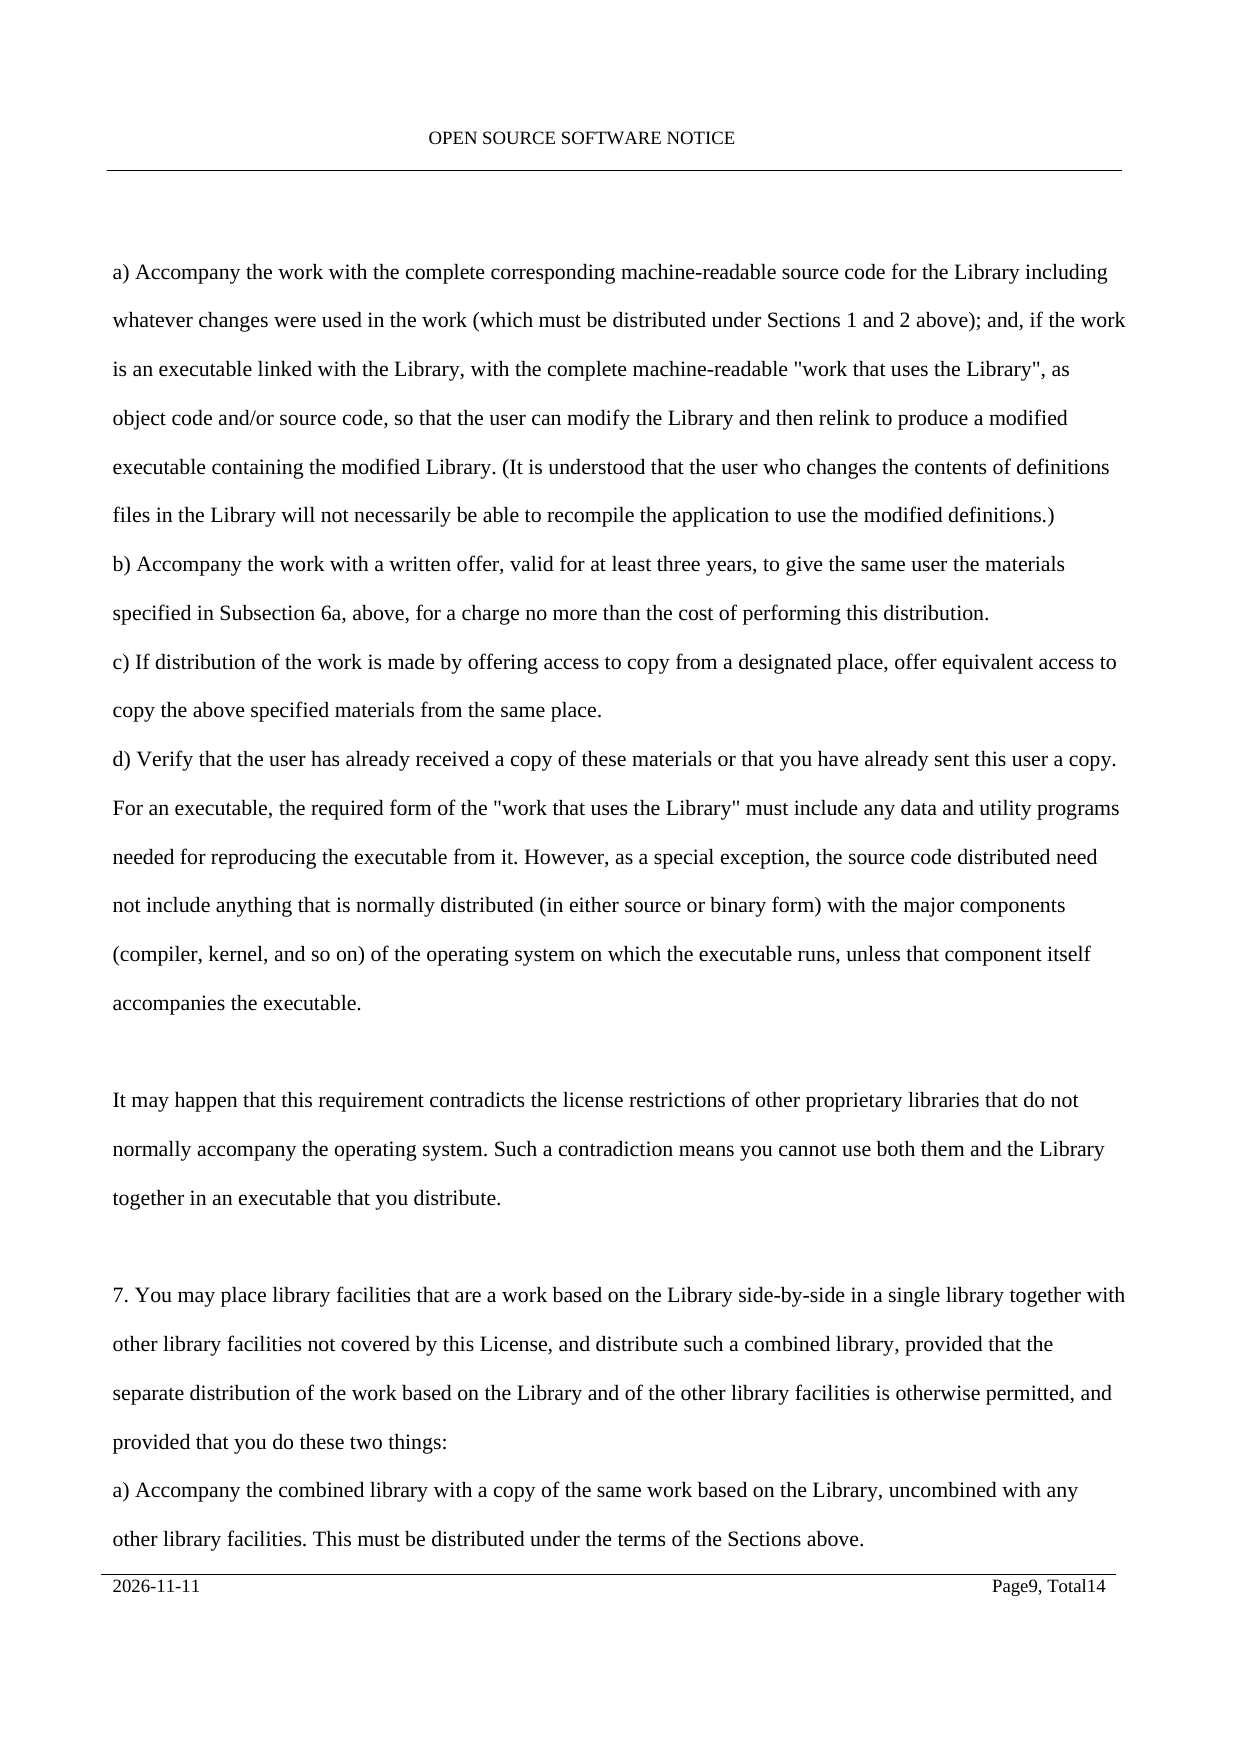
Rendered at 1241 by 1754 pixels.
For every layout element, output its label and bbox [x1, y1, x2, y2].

text [112, 206, 1128, 1555]
